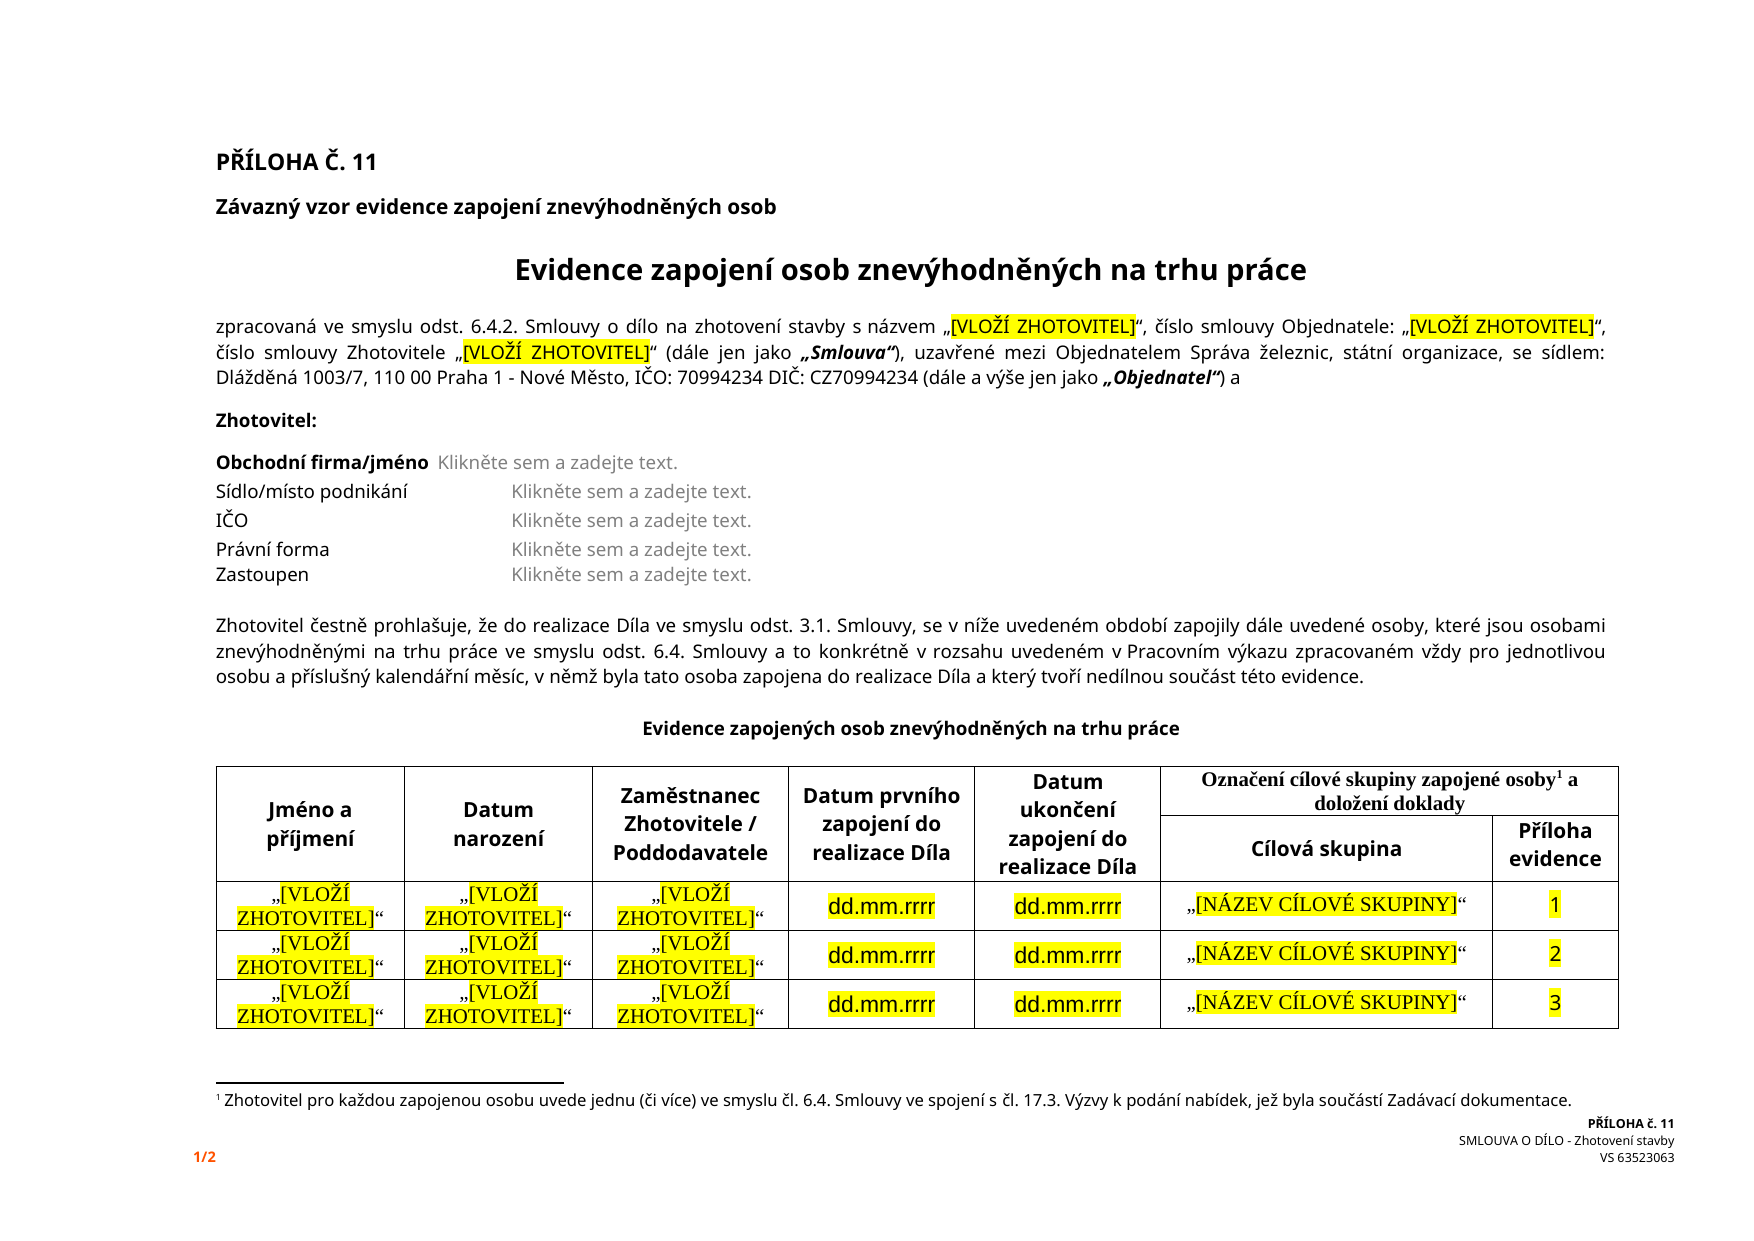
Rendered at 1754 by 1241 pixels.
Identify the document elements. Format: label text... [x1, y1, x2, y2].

table_cell „[VLOŽÍ ZHOTOVITEL]“ [730, 882, 788, 930]
table_header Datum narození [405, 767, 592, 881]
text IČO [216, 504, 1606, 533]
text Evidence zapojených osob znevýhodněných na trhu práce [216, 715, 1606, 740]
text Závazný vzor evidence zapojení znevýhodněných osob [216, 192, 1606, 221]
table_cell „[VLOŽÍ ZHOTOVITEL]“ [538, 931, 592, 979]
table_cell „[VLOŽÍ ZHOTOVITEL]“ [538, 980, 592, 1028]
table_cell „[VLOŽÍ ZHOTOVITEL]“ [217, 931, 280, 979]
text Právní forma [216, 533, 1606, 562]
table_cell dd.mm.rrrr [975, 980, 1160, 1028]
table_cell „[NÁZEV CÍLOVÉ SKUPINY]“ [1161, 980, 1492, 1028]
table_cell „[VLOŽÍ ZHOTOVITEL]“ [593, 980, 660, 1028]
text Příloha č. 11 [216, 146, 1606, 177]
table_cell Cílová skupina [1161, 816, 1492, 881]
table_cell „[VLOŽÍ ZHOTOVITEL]“ [405, 931, 469, 979]
table_cell Příloha evidence [1493, 816, 1618, 881]
table_cell dd.mm.rrrr [789, 882, 974, 930]
table_cell „[VLOŽÍ ZHOTOVITEL]“ [350, 931, 404, 979]
table_cell dd.mm.rrrr [975, 882, 1160, 930]
table_header Zaměstnanec Zhotovitele / Poddodavatele [593, 767, 788, 881]
text zpracovaná ve smyslu odst. 6.4.2. Smlouvy o dílo na zhotovení stavby s názvem „[VLOŽÍ ZHOTOVITEL]“, číslo smlouvy Objednatele: „[VLOŽÍ ZHOTOVITEL]“, číslo smlouvy Zhotovitele „[VLOŽÍ ZHOTOVITEL]“ (dále jen jako „Smlouva“), uzavřené mezi Objednatelem Správa železnic, státní organizace, se sídlem: Dlážděná 1003/7, 110 00 Praha 1 - Nové Město, IČO: 70994234 DIČ: CZ70994234 (dále a výše jen jako „Objednatel“) a [216, 313, 1606, 390]
text Zastoupen [216, 562, 1606, 587]
table_cell „[VLOŽÍ ZHOTOVITEL]“ [538, 882, 592, 930]
table_cell „[VLOŽÍ ZHOTOVITEL]“ [405, 980, 469, 1028]
text Zhotovitel čestně prohlašuje, že do realizace Díla ve smyslu odst. 3.1. Smlouvy, se v níže uvedeném období zapojily dále uvedené osoby, které jsou osobami znevýhodněnými na trhu práce ve smyslu odst. 6.4. Smlouvy a to konkrétně v rozsahu uvedeném v Pracovním výkazu zpracovaném vždy pro jednotlivou osobu a příslušný kalendářní měsíc, v němž byla tato osoba zapojena do realizace Díla a který tvoří nedílnou součást této evidence. [216, 613, 1606, 689]
table_header Jméno a příjmení [217, 767, 404, 881]
table_cell „[VLOŽÍ ZHOTOVITEL]“ [730, 931, 788, 979]
table_header Datum ukončení zapojení do realizace Díla [975, 767, 1160, 881]
table_cell „[VLOŽÍ ZHOTOVITEL]“ [730, 980, 788, 1028]
table_cell „[VLOŽÍ ZHOTOVITEL]“ [405, 882, 469, 930]
table_cell „[VLOŽÍ ZHOTOVITEL]“ [350, 882, 404, 930]
table_cell 3 [1493, 980, 1618, 1028]
table_cell „[NÁZEV CÍLOVÉ SKUPINY]“ [1161, 931, 1492, 979]
table_header Datum prvního zapojení do realizace Díla [789, 767, 974, 881]
table_cell „[VLOŽÍ ZHOTOVITEL]“ [593, 931, 660, 979]
table_cell dd.mm.rrrr [789, 931, 974, 979]
table_cell dd.mm.rrrr [975, 931, 1160, 979]
table_header Označení cílové skupiny zapojené osoby a doložení doklady [1161, 767, 1618, 815]
table_cell „[NÁZEV CÍLOVÉ SKUPINY]“ [1161, 882, 1492, 930]
table_cell „[VLOŽÍ ZHOTOVITEL]“ [217, 882, 280, 930]
table_cell „[VLOŽÍ ZHOTOVITEL]“ [593, 882, 660, 930]
text Obchodní firma/jméno [216, 446, 1606, 475]
table_cell „[VLOŽÍ ZHOTOVITEL]“ [217, 980, 280, 1028]
table_cell 1 [1493, 882, 1618, 930]
table_cell „[VLOŽÍ ZHOTOVITEL]“ [350, 980, 404, 1028]
text Evidence zapojení osob znevýhodněných na trhu práce [216, 249, 1606, 288]
table_cell 2 [1493, 931, 1618, 979]
table_cell dd.mm.rrrr [789, 980, 974, 1028]
text Sídlo/místo podnikání [216, 475, 1606, 504]
text Zhotovitel: [216, 402, 1606, 433]
